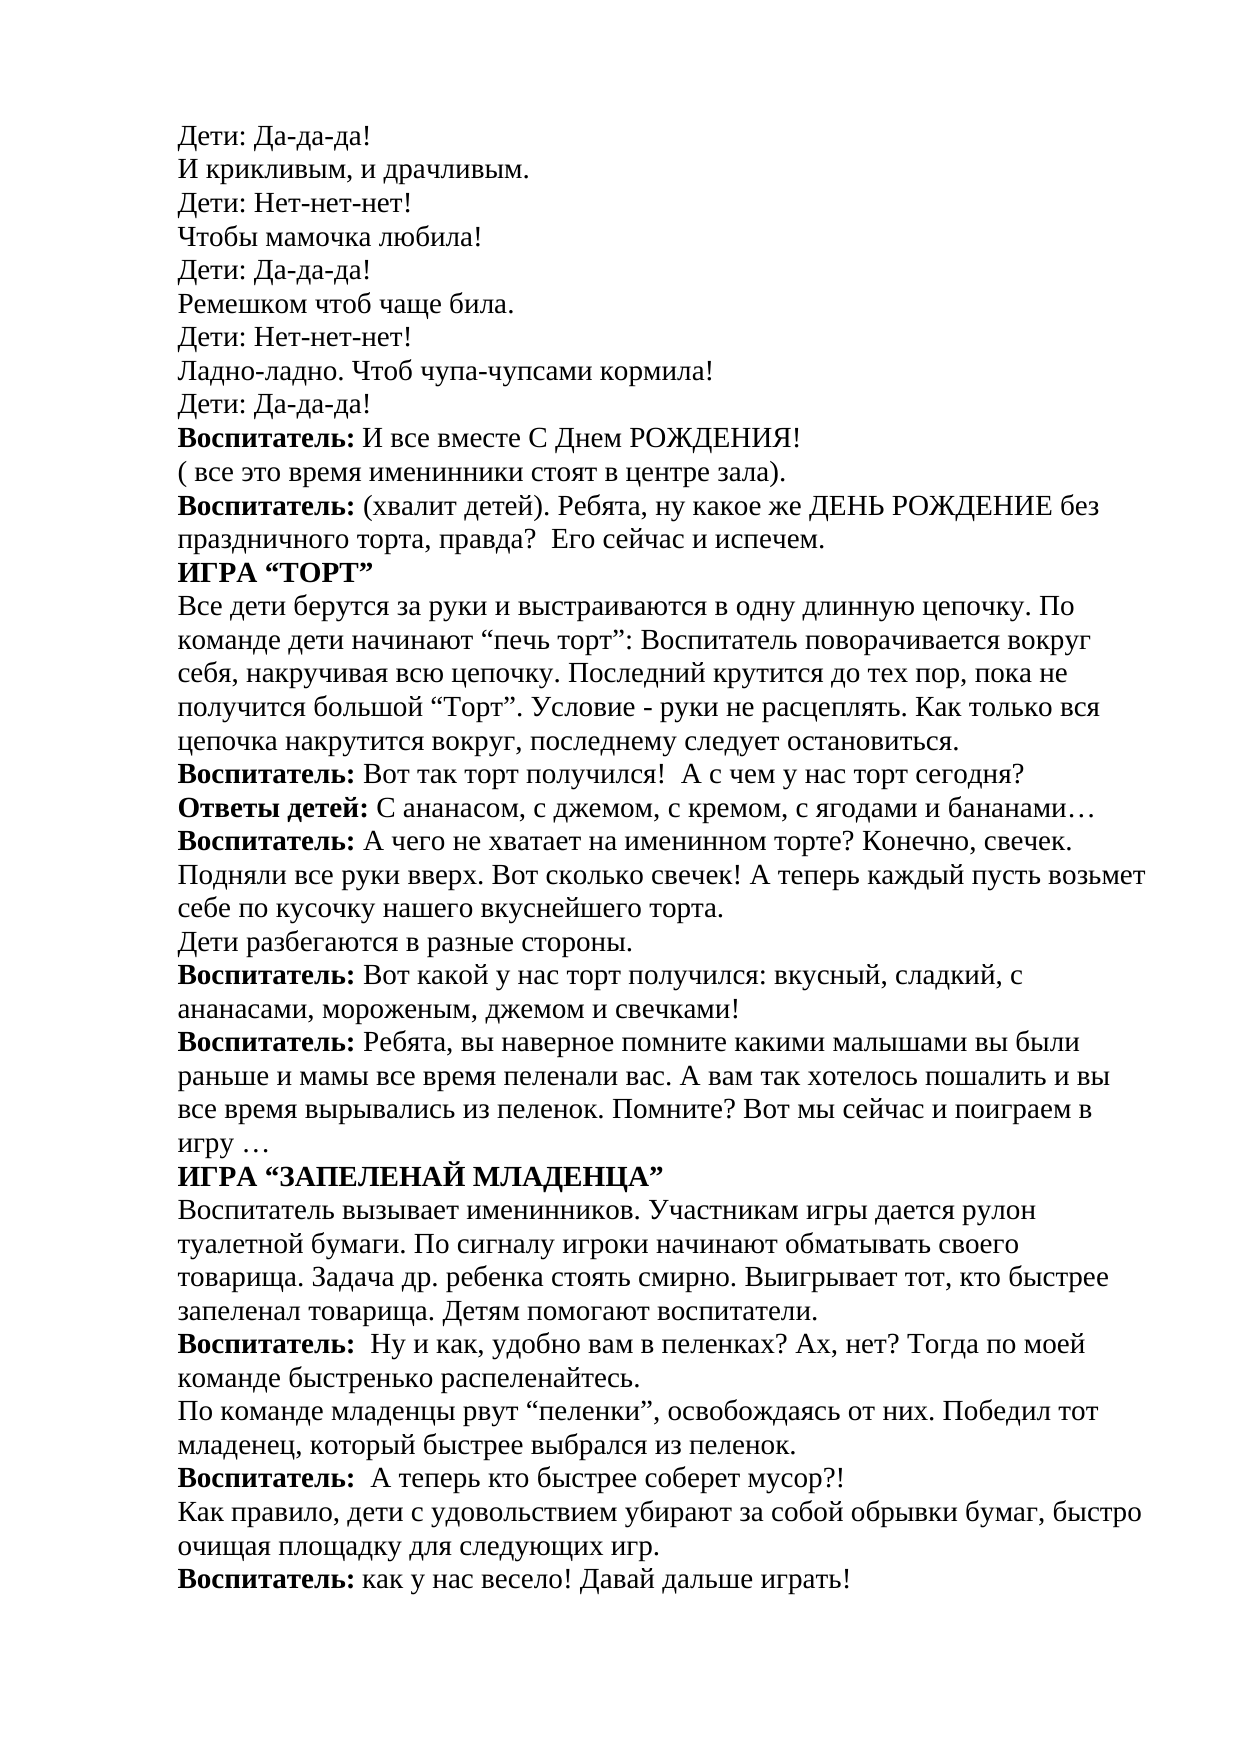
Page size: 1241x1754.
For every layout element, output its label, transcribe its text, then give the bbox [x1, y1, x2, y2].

text Воспитатель: Вот какой у нас торт получился: вкусный, сладкий, с ананасами, мороженым, джемом и свечками! [177, 957, 1152, 1024]
text Дети: Да-да-да! [177, 386, 1152, 420]
text Ответы детей: С ананасом, с джемом, с кремом, с ягодами и бананами… [177, 790, 1152, 823]
text ИГРА “ТОРТ” [177, 555, 1152, 588]
text Как правило, дети с удовольствием убирают за собой обрывки бумаг, быстро очищая площадку для следующих игр. [177, 1494, 1152, 1561]
text По команде младенцы рвут “пеленки”, освобождаясь от них. Победил тот младенец, который быстрее выбрался из пеленок. [177, 1393, 1152, 1461]
text Ладно-ладно. Чтоб чупа-чупсами кормила! [177, 353, 1152, 386]
text Воспитатель: (хвалит детей). Ребята, ну какое же ДЕНЬ РОЖДЕНИЕ без праздничного торта, правда? Его сейчас и испечем. [177, 488, 1152, 555]
text Воспитатель: А теперь кто быстрее соберет мусор?! [177, 1461, 1152, 1494]
text Дети: Да-да-да! [177, 118, 1152, 152]
text Воспитатель: И все вместе С Днем РОЖДЕНИЯ! [177, 420, 1152, 454]
text Воспитатель: Ну и как, удобно вам в пеленках? Ах, нет? Тогда по моей команде быстренько распеленайтесь. [177, 1326, 1152, 1393]
text Воспитатель: Ребята, вы наверное помните какими малышами вы были раньше и мамы все время пеленали вас. А вам так хотелось пошалить и вы все время вырывались из пеленок. Помните? Вот мы сейчас и поиграем в игру … [177, 1024, 1152, 1159]
text Дети: Да-да-да! [177, 252, 1152, 286]
text Воспитатель: Вот так торт получился! А с чем у нас торт сегодня? [177, 756, 1152, 790]
text Воспитатель: как у нас весело! Давай дальше играть! [177, 1561, 1152, 1596]
text Все дети берутся за руки и выстраиваются в одну длинную цепочку. По команде дети начинают “печь торт”: Воспитатель поворачивается вокруг себя, накручивая всю цепочку. Последний крутится до тех пор, пока не получится большой “Торт”. Условие - руки не расцеплять. Как только вся цепочка накрутится вокруг, последнему следует остановиться. [177, 588, 1152, 756]
text Дети разбегаются в разные стороны. [177, 924, 1152, 957]
text Воспитатель вызывает именинников. Участникам игры дается рулон туалетной бумаги. По сигналу игроки начинают обматывать своего товарища. Задача др. ребенка стоять смирно. Выигрывает тот, кто быстрее запеленал товарища. Детям помогают воспитатели. [177, 1192, 1152, 1326]
text Ремешком чтоб чаще била. [177, 286, 1152, 319]
text Чтобы мамочка любила! [177, 219, 1152, 252]
text И крикливым, и драчливым. [177, 152, 1152, 185]
text ИГРА “ЗАПЕЛЕНАЙ МЛАДЕНЦА” [177, 1159, 1152, 1192]
text Воспитатель: А чего не хватает на именинном торте? Конечно, свечек. Подняли все руки вверх. Вот сколько свечек! А теперь каждый пусть возьмет себе по кусочку нашего вкуснейшего торта. [177, 823, 1152, 924]
text Дети: Нет-нет-нет! [177, 185, 1152, 219]
text ( все это время именинники стоят в центре зала). [177, 454, 1152, 488]
text Дети: Нет-нет-нет! [177, 319, 1152, 353]
